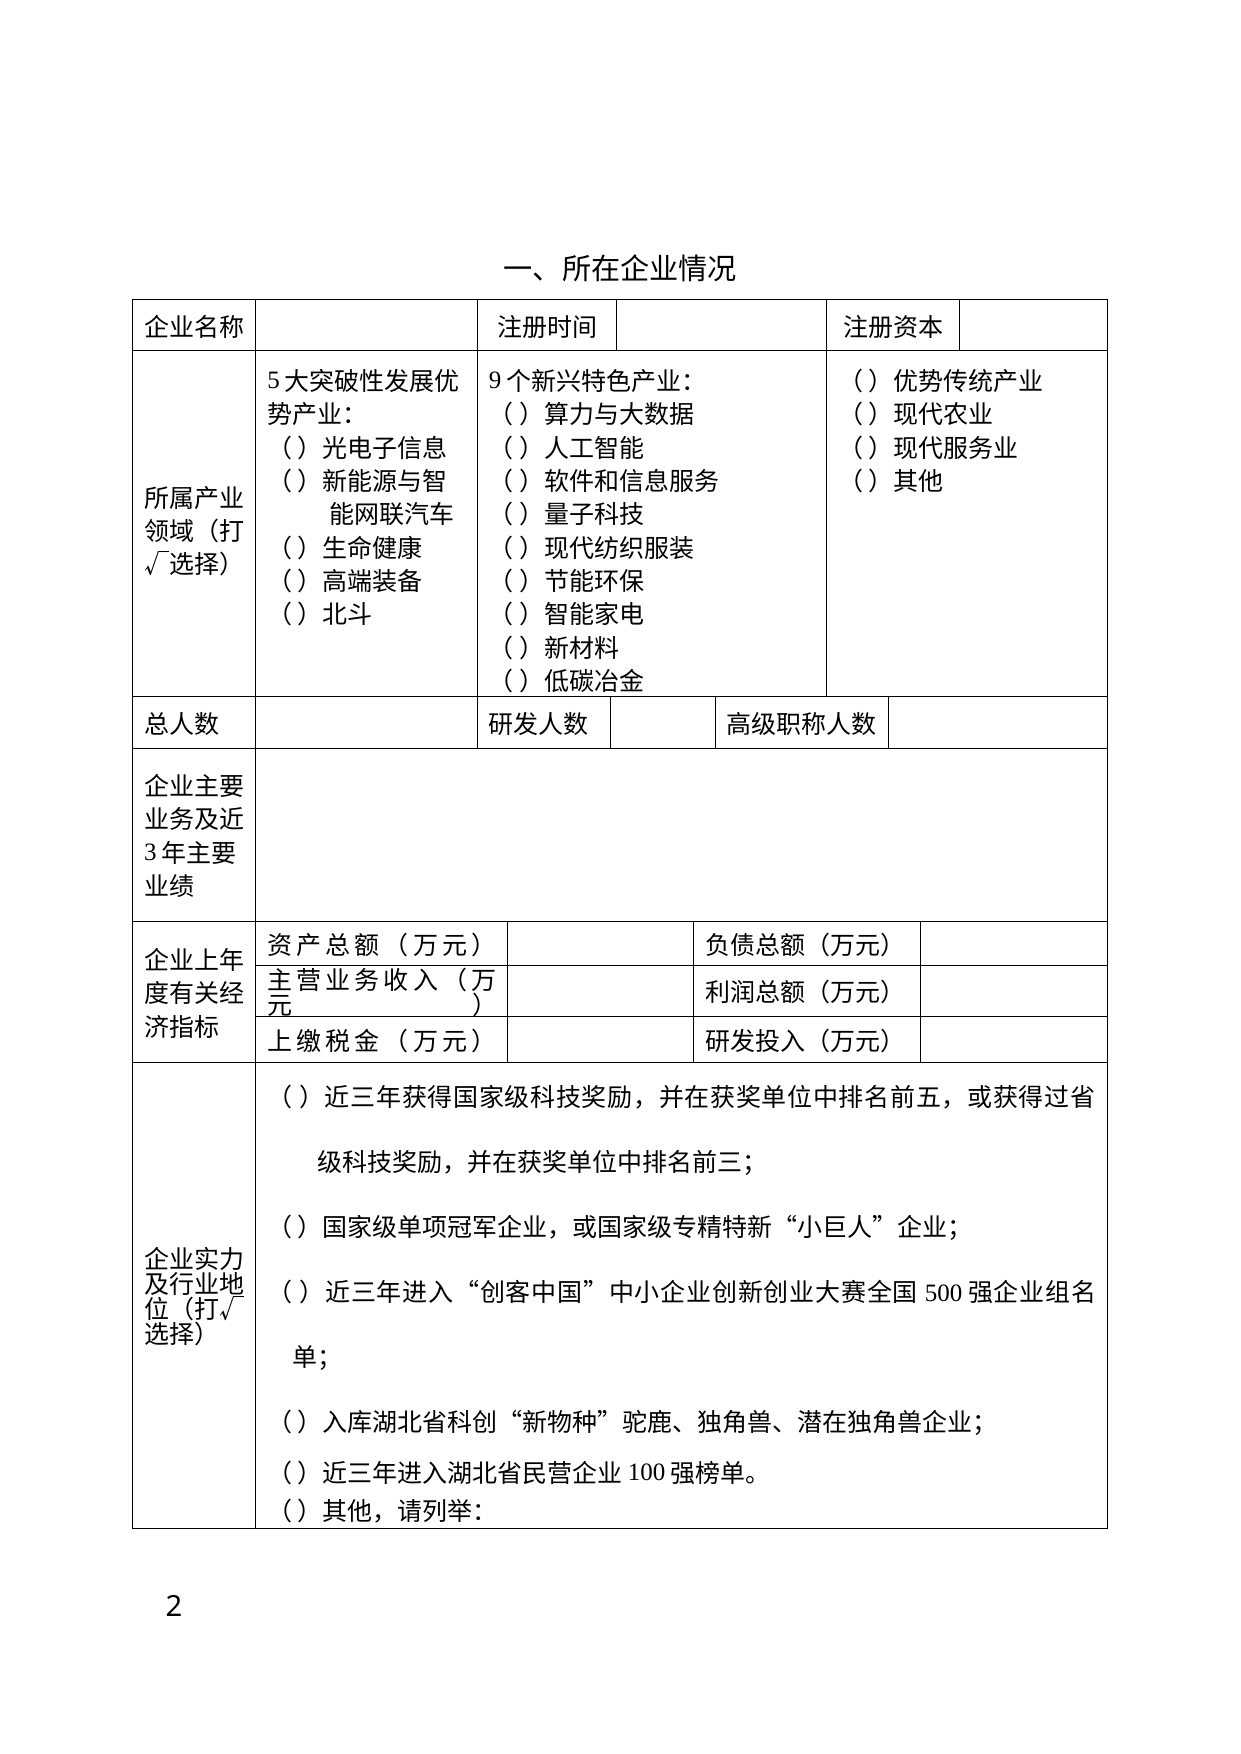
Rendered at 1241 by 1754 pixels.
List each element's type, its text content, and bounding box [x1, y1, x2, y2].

table_cell [889, 697, 1107, 747]
table_cell 总人数 [133, 697, 255, 747]
table_cell 企业上年度有关经济指标 [133, 922, 255, 1062]
table_cell 研发人数 [478, 697, 610, 747]
table_cell 资产总额（万元） [256, 922, 507, 965]
table_cell （ ）近三年获得国家级科技奖励，并在获奖单位中排名前五，或获得过省级科技奖励，并在获奖单位中排名前三； （ ）国家级单项冠军企业，或国家级专精特新“小巨人”企业； （ ）近三年进入“创客中国”中小企业创新创业大赛全国500强企业组名单； （ ）入库湖北省科创“新物种”驼鹿、独角兽、潜在独角兽企业； （ ）近三年进入湖北省民营企业100强榜单。 （ ）其他，请列举： [256, 1063, 1107, 1528]
table_cell [921, 966, 1107, 1016]
table_cell 高级职称人数 [716, 697, 888, 747]
table_header 注册资本 [827, 300, 959, 350]
table_cell [256, 749, 1107, 921]
table_cell 利润总额（万元） [694, 966, 920, 1016]
table_cell [508, 922, 693, 965]
table_header 注册时间 [478, 300, 616, 350]
table_cell 负债总额（万元） [694, 922, 920, 965]
table_header [617, 300, 826, 350]
table_cell 所属产业领域（打√选择） [133, 351, 255, 696]
table_cell [611, 697, 715, 747]
table_header [256, 300, 477, 350]
table_cell 研发投入（万元） [694, 1017, 920, 1062]
text 一、所在企业情况 [165, 234, 1075, 299]
table_cell 企业主要业务及近3年主要业绩 [133, 749, 255, 921]
table_cell 9个新兴特色产业： （ ）算力与大数据 （ ）人工智能 （ ）软件和信息服务 （ ）量子科技 （ ）现代纺织服装 （ ）节能环保 （ ）智能家电 （ ）新材料 （ ）低碳冶金 [478, 351, 826, 696]
table_cell [256, 697, 477, 747]
table_cell 企业实力及行业地位（打√选择） [133, 1063, 255, 1528]
table_cell 5大突破性发展优势产业： （ ）光电子信息 （ ）新能源与智 能网联汽车 （ ）生命健康 （ ）高端装备 （ ）北斗 [256, 351, 477, 696]
table_header 企业名称 [133, 300, 255, 350]
table_cell [508, 966, 693, 1016]
table_header [960, 300, 1107, 350]
table_cell 主营业务收入（万元） [256, 966, 507, 1016]
table_cell （ ）优势传统产业 （ ）现代农业 （ ）现代服务业 （ ）其他 [827, 351, 1107, 696]
table_cell [921, 922, 1107, 965]
table_cell [508, 1017, 693, 1062]
table_cell 上缴税金（万元） [256, 1017, 507, 1062]
table_cell [921, 1017, 1107, 1062]
